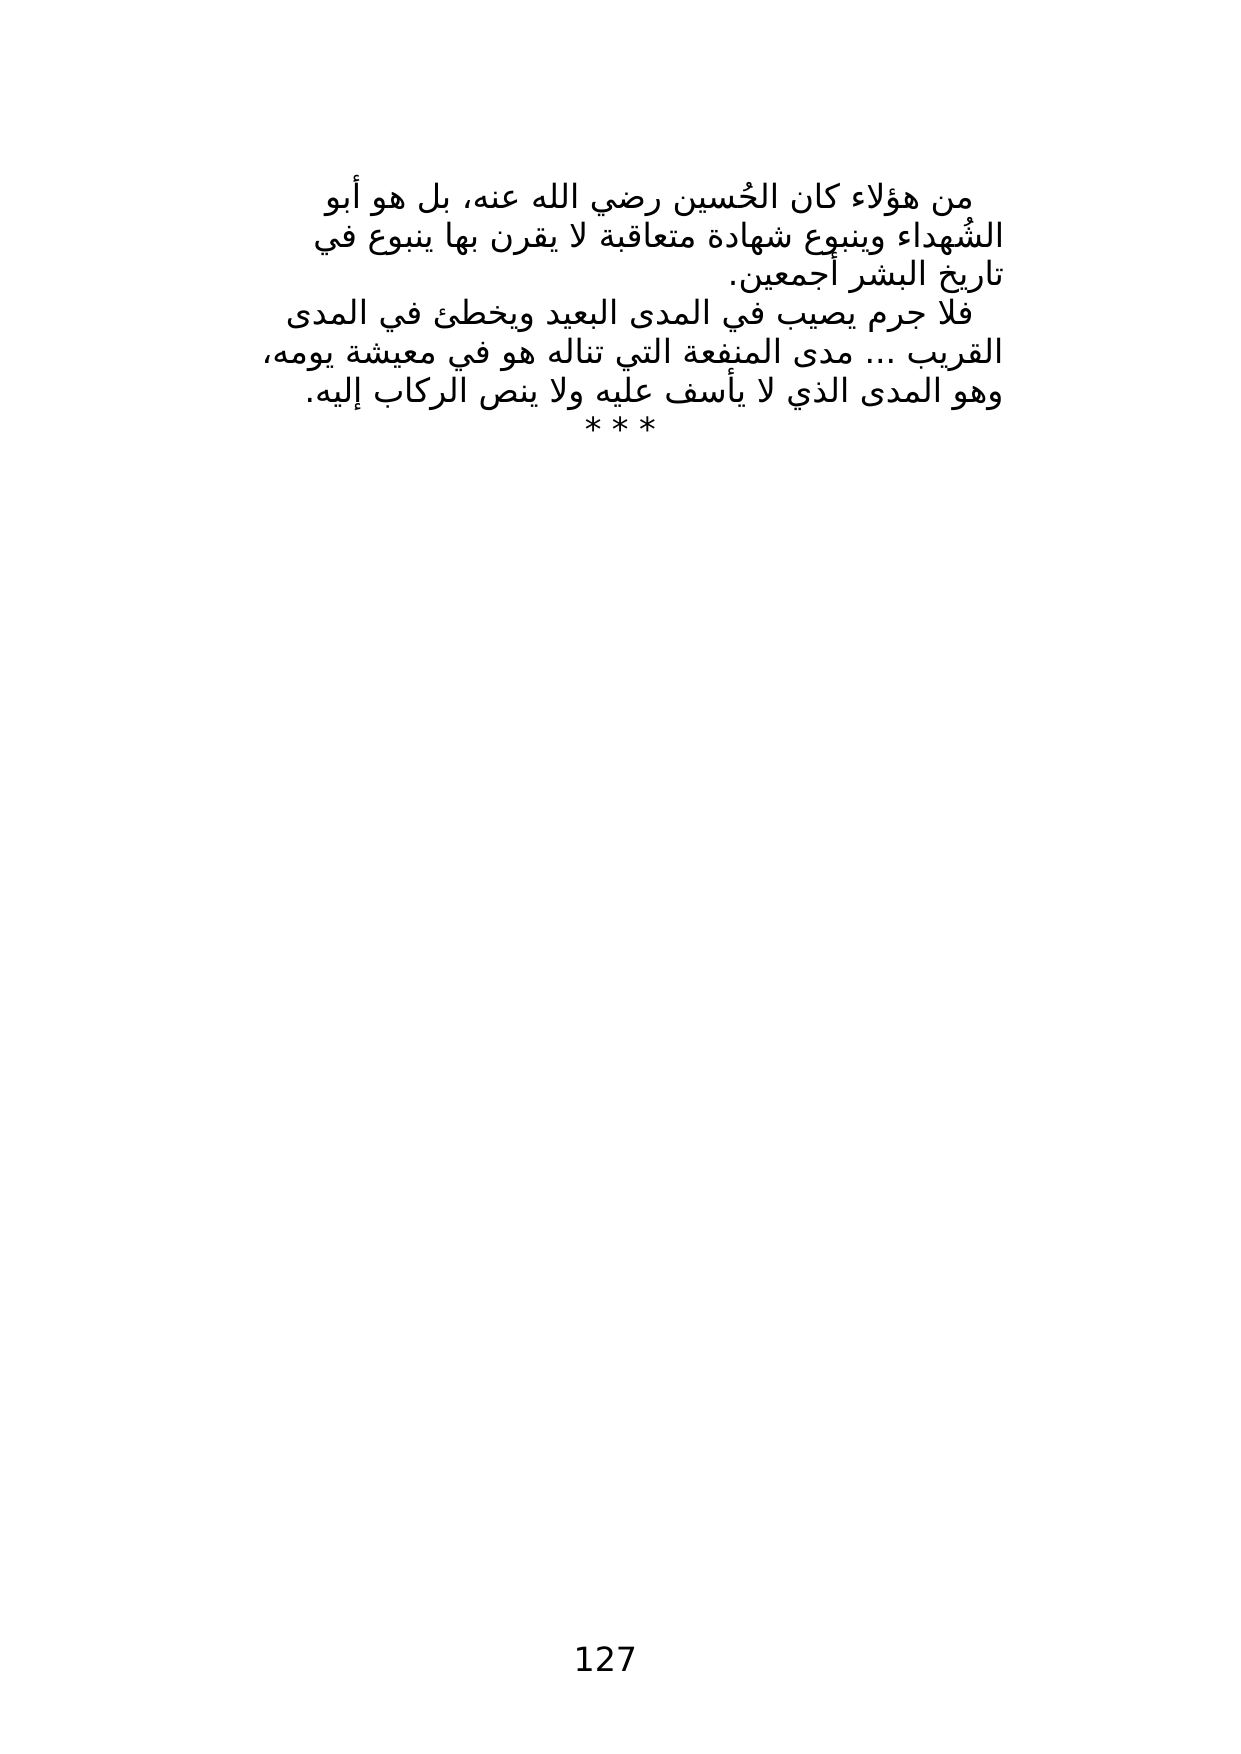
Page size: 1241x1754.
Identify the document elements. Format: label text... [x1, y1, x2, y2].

text من هؤلاء كان الحُسين رضي الله عنه، بل هو أبو الشُهداء وينبوع شهادة متعاقبة لا يقرن بها ينبوع في تاريخ البشر أجمعين. [236, 177, 1004, 294]
text * * * [236, 410, 1004, 449]
text فلا جرم يصيب في المدى البعيد ويخطئ في المدى القريب ... مدى المنفعة التي تناله هو في معيشة يومه، وهو المدى الذي لا يأسف عليه ولا ينص الركاب إليه. [236, 294, 1004, 410]
